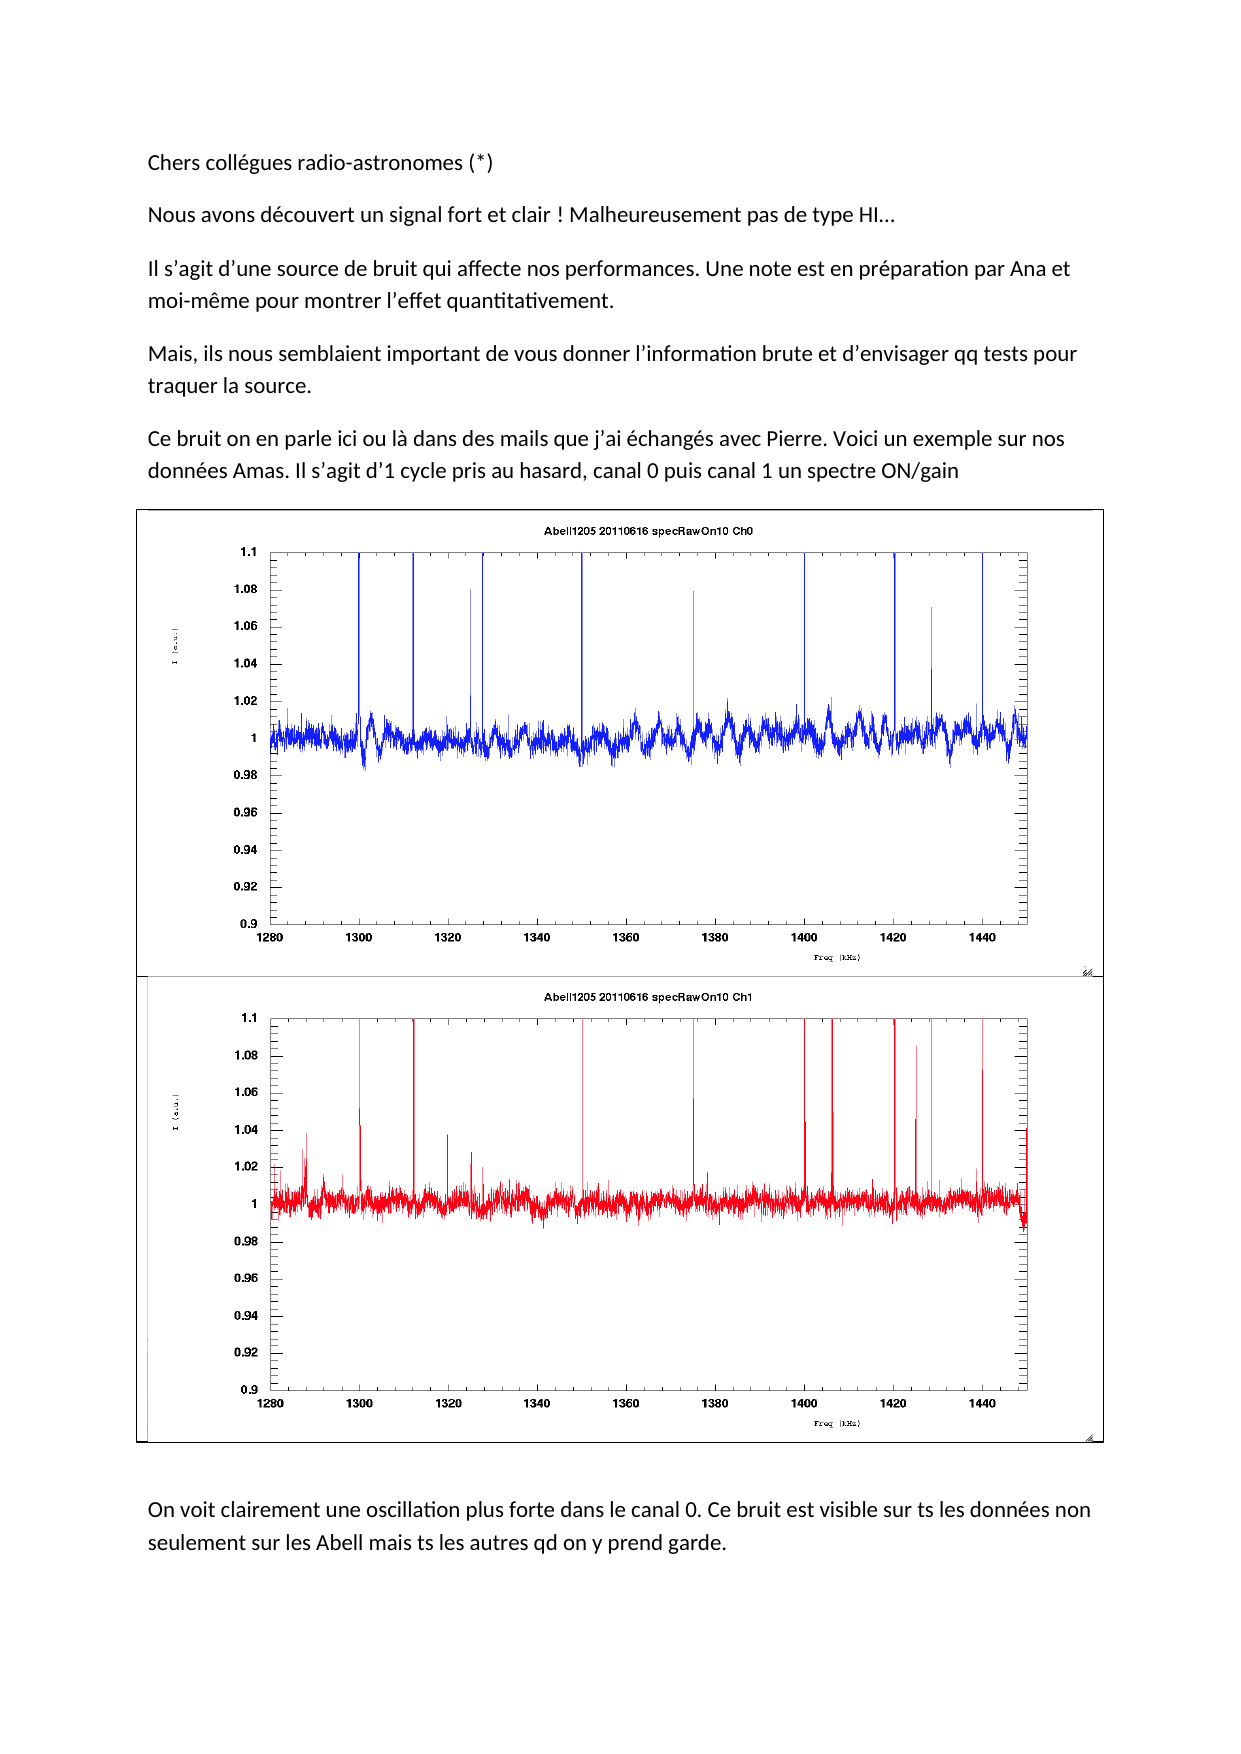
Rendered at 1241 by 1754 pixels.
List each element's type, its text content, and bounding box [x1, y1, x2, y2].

table_cell [1093, 977, 1103, 1441]
text Nous avons découvert un signal fort et clair ! Malheureusement pas de type HI… [148, 201, 1093, 229]
text Il s’agit d’une source de bruit qui affecte nos performances. Une note est en préparation par Ana et moi-même pour montrer l’effet quantitativement. [148, 254, 1093, 314]
table_cell [137, 977, 147, 1441]
text Ce bruit on en parle ici ou là dans des mails que j’ai échangés avec Pierre. Voici un exemple sur nos données Amas. Il s’agit d’1 cycle pris au hasard, canal 0 puis canal 1 un spectre ON/gain [148, 424, 1093, 484]
text Chers collégues radio-astronomes (*) [148, 148, 1093, 176]
text On voit clairement une oscillation plus forte dans le canal 0. Ce bruit est visible sur ts les données non seulement sur les Abell mais ts les autres qd on y prend garde. [148, 1495, 1093, 1556]
picture [147, 510, 1093, 1442]
table_header [137, 510, 147, 976]
table_header [1093, 510, 1103, 976]
text Mais, ils nous semblaient important de vous donner l’information brute et d’envisager qq tests pour traquer la source. [148, 339, 1093, 399]
